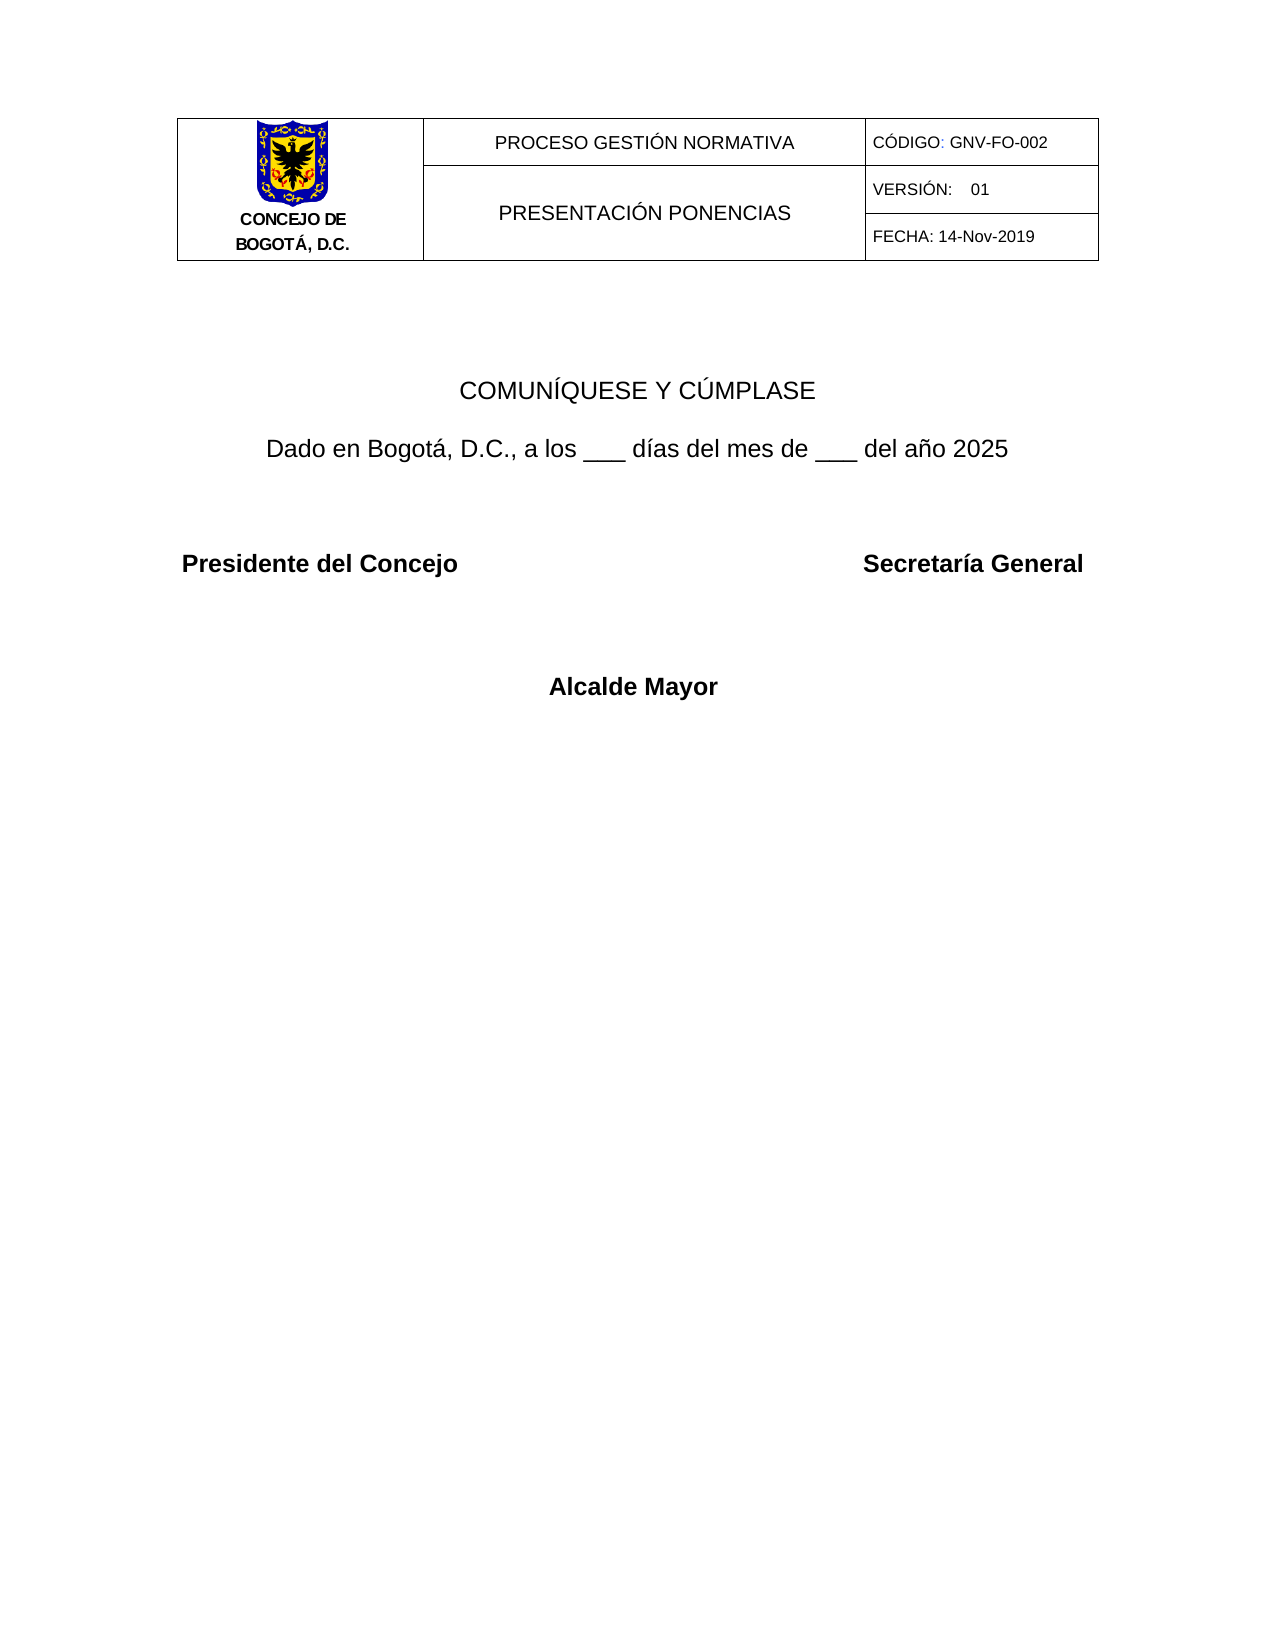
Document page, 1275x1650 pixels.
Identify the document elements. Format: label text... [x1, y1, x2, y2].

text Alcalde Mayor [176, 672, 1097, 701]
text Presidente del Concejo Secretaría General [176, 548, 1096, 577]
text COMUNÍQUESE Y CÚMPLASE [177, 376, 1098, 405]
text Dado en Bogotá, D.C., a los ___ días del mes de ___ del año 2025 [177, 433, 1098, 462]
